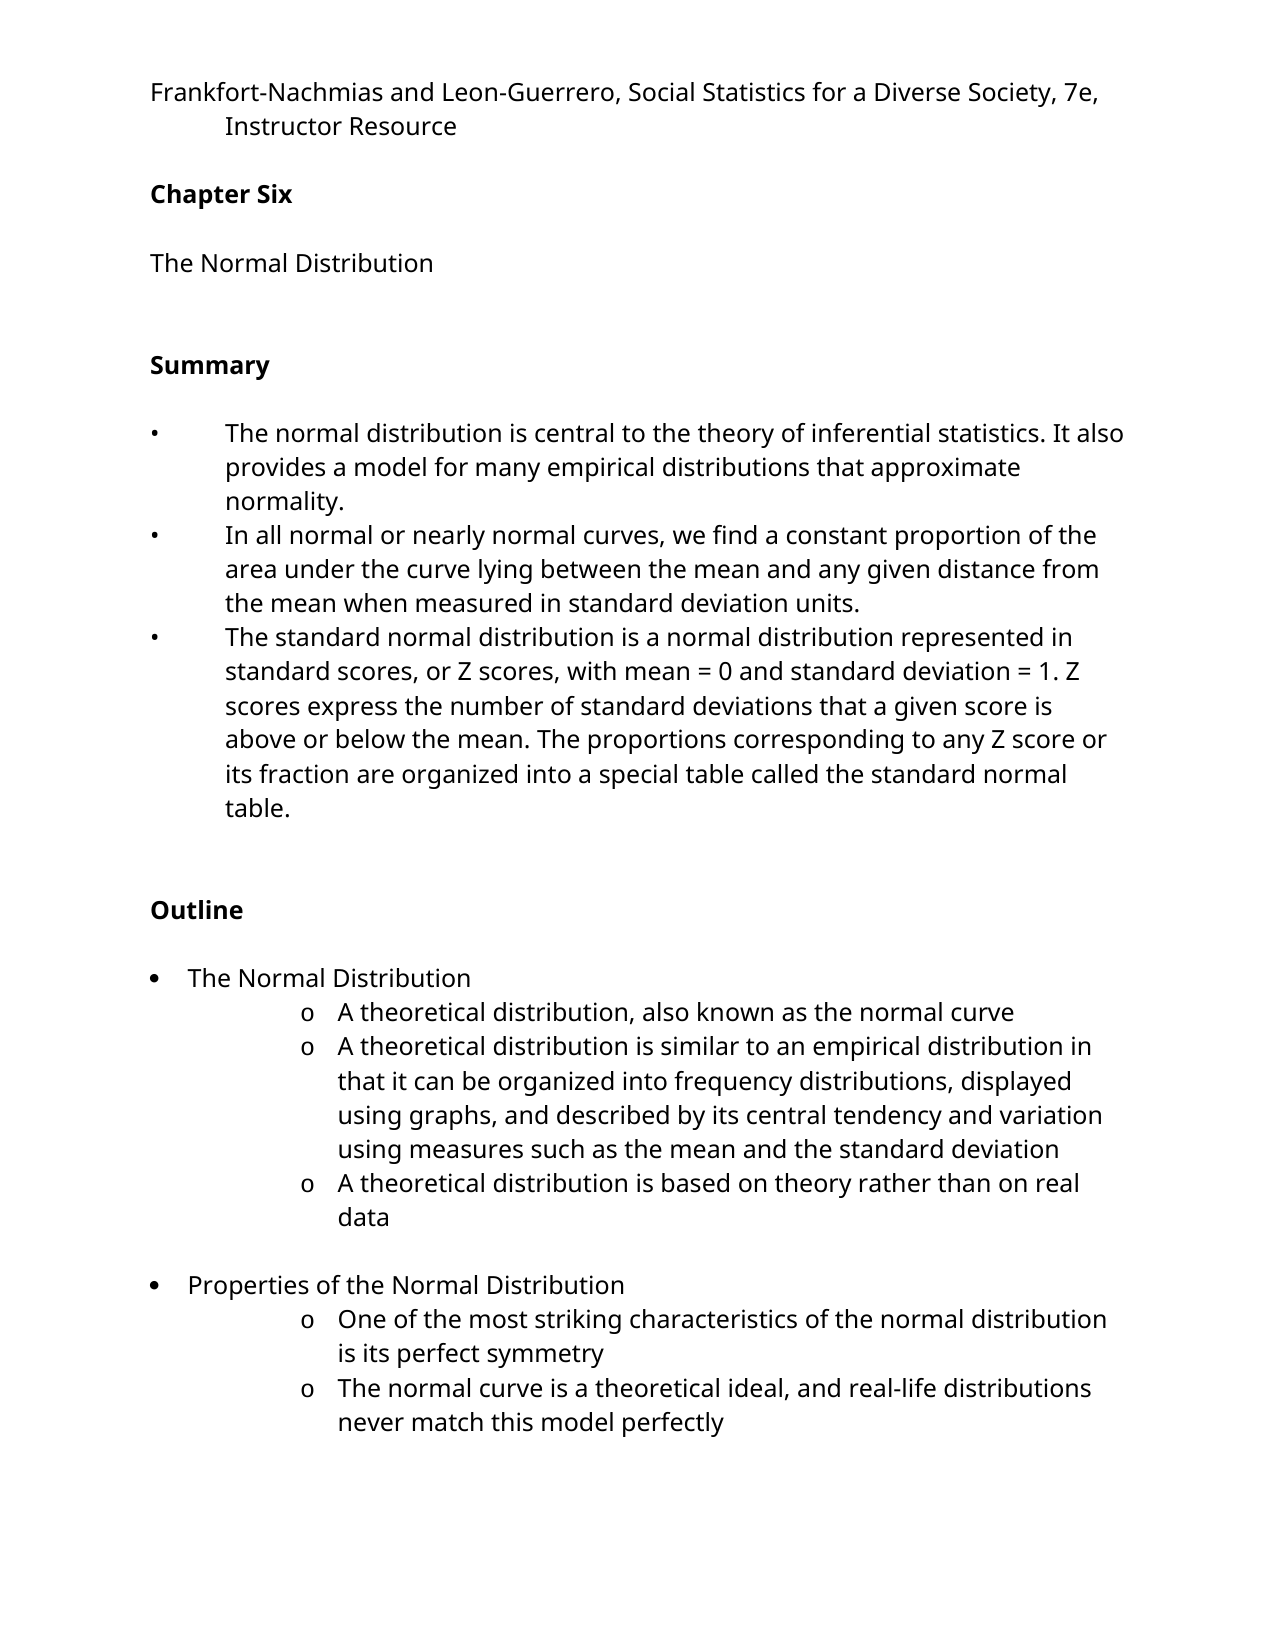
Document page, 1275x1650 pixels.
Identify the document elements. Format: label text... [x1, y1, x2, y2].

list One of the most striking characteristics of the normal distribution is its perfect symmetry [300, 1302, 1125, 1370]
list The normal curve is a theoretical ideal, and real-life distributions never match this model perfectly [300, 1370, 1125, 1438]
list A theoretical distribution is similar to an empirical distribution in that it can be organized into frequency distributions, displayed using graphs, and described by its central tendency and variation using measures such as the mean and the standard deviation [300, 1029, 1125, 1165]
list Properties of the Normal Distribution [150, 1268, 1125, 1302]
subtitle Chapter Six [150, 177, 1125, 211]
text The Normal Distribution [150, 245, 1125, 279]
text • In all normal or nearly normal curves, we find a constant proportion of the area under the curve lying between the mean and any given distance from the mean when measured in standard deviation units. [150, 518, 1125, 620]
text • The normal distribution is central to the theory of inferential statistics. It also provides a model for many empirical distributions that approximate normality. [150, 416, 1125, 518]
text Summary [150, 347, 1125, 382]
text Outline [150, 892, 1125, 927]
list A theoretical distribution is based on theory rather than on real data [300, 1165, 1125, 1234]
list A theoretical distribution, also known as the normal curve [300, 995, 1125, 1029]
text • The standard normal distribution is a normal distribution represented in standard scores, or Z scores, with mean = 0 and standard deviation = 1. Z scores express the number of standard deviations that a given score is above or below the mean. The proportions corresponding to any Z score or its fraction are organized into a special table called the standard normal table. [150, 620, 1125, 824]
list The Normal Distribution [150, 961, 1125, 995]
